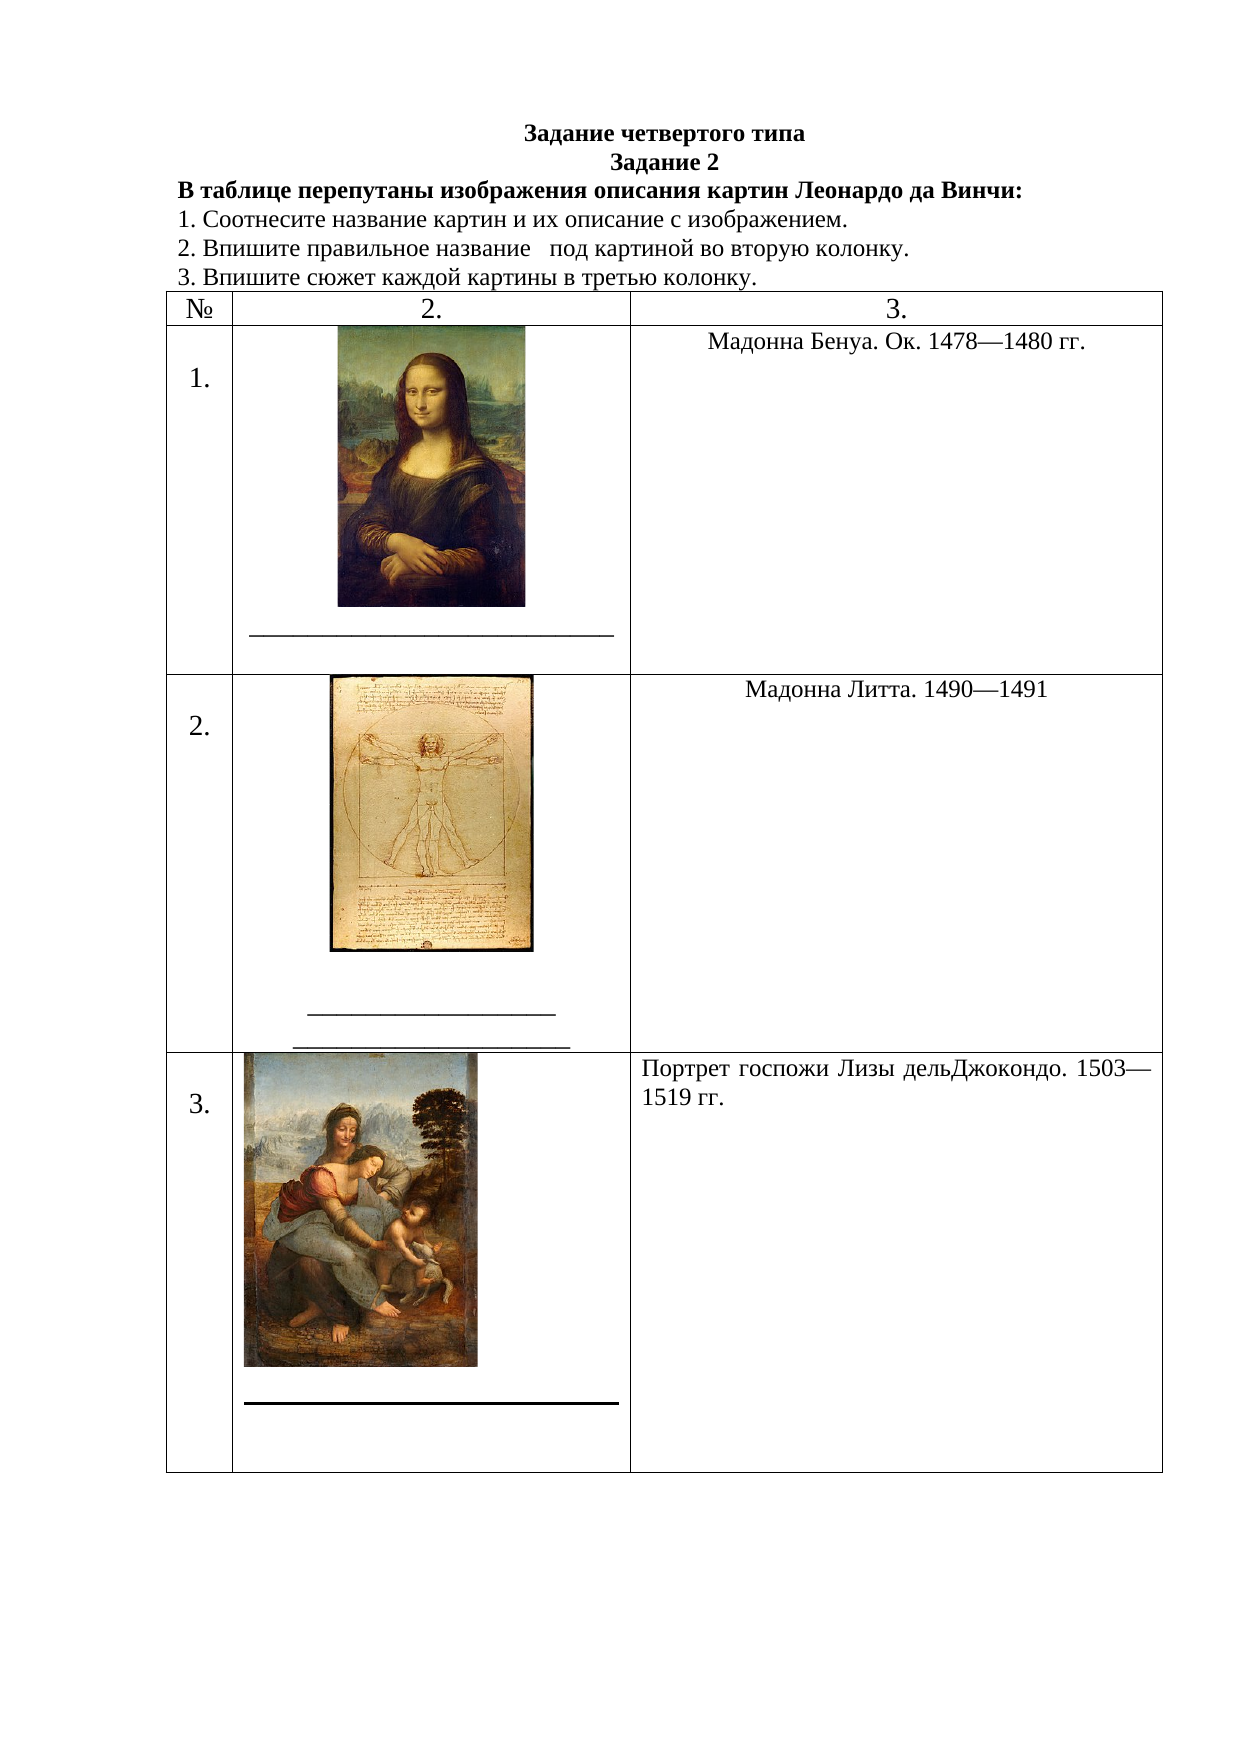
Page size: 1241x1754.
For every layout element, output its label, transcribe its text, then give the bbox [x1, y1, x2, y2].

text 3. Впишите сюжет каждой картины в третью колонку. [177, 262, 1152, 291]
text 1. Соотнесите название картин и их описание с изображением. [177, 204, 1152, 233]
table_header 3. [631, 292, 1162, 325]
picture [243, 1053, 478, 1367]
table_cell Портрет госпожи Лизы дельДжокондо. 1503—1519 гг. [631, 1053, 1162, 1472]
table_cell _________________ ___________________ [233, 675, 630, 1052]
table_cell 3. [167, 1053, 232, 1472]
picture [337, 326, 526, 607]
table_cell [233, 1053, 630, 1472]
table_header 2. [233, 292, 630, 325]
table_cell Мадонна Бенуа. Ок. 1478—1480 гг. [631, 326, 1162, 673]
text Задание четвертого типа [177, 118, 1152, 147]
table_cell Мадонна Литта. 1490—1491 [631, 675, 1162, 1052]
text В таблице перепутаны изображения описания картин Леонардо да Винчи: [177, 176, 1152, 204]
table_cell 1. [167, 326, 232, 673]
picture [329, 674, 534, 952]
table_header № [167, 292, 232, 325]
table_cell _________________________ [233, 326, 630, 673]
text 2. Впишите правильное название под картиной во вторую колонку. [177, 233, 1152, 262]
table_cell 2. [167, 675, 232, 1052]
text Задание 2 [177, 147, 1152, 176]
